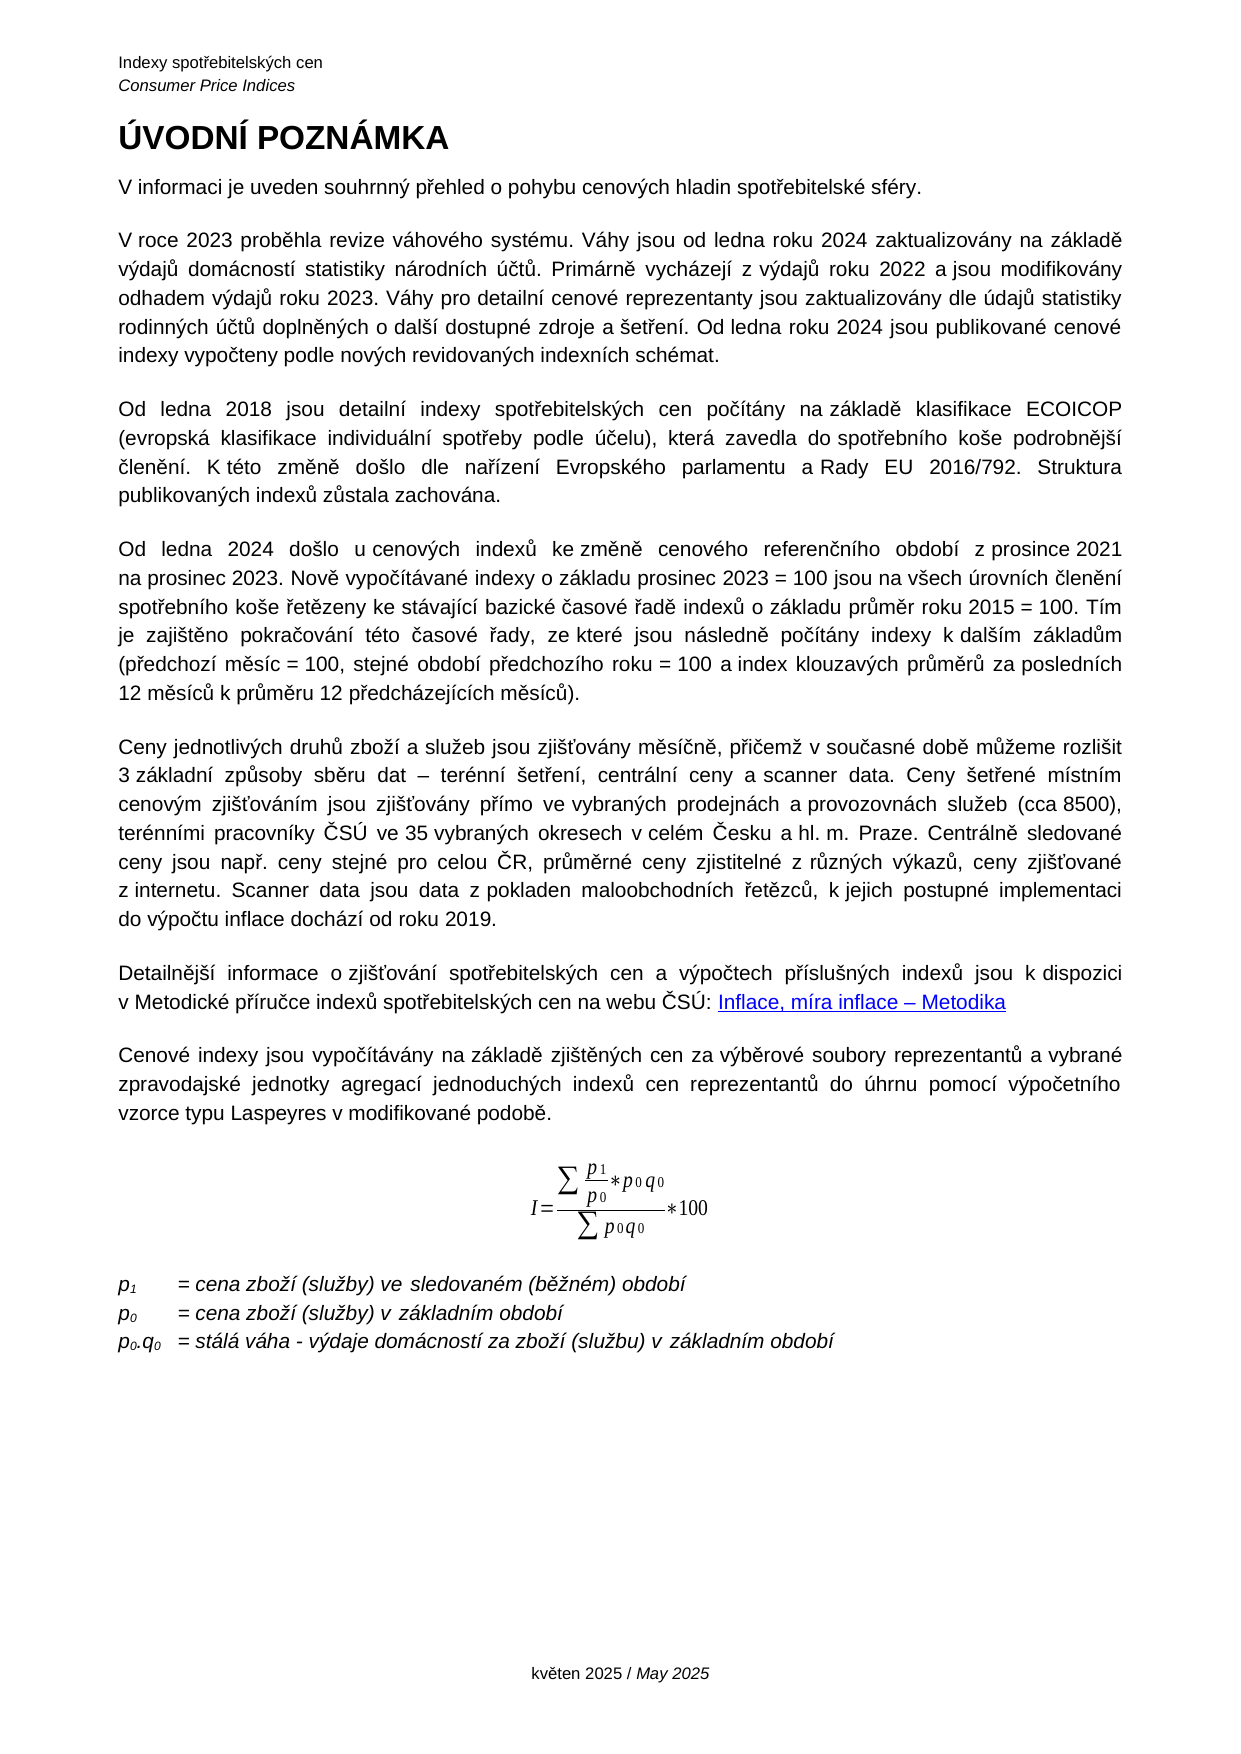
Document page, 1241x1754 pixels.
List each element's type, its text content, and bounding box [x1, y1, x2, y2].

text p0.q0 = stálá váha - výdaje domácností za zboží (službu) v základním období [118, 1329, 1122, 1353]
text Od ledna 2024 došlo u cenových indexů ke změně cenového referenčního období z prosince 2021 na prosinec 2023. Nově vypočítávané indexy o základu prosinec 2023 = 100 jsou na všech úrovních členění spotřebního koše řetězeny ke stávající bazické časové řadě indexů o základu průměr roku 2015 = 100. Tím je zajištěno pokračování této časové řady, ze které jsou následně počítány indexy k dalším základům (předchozí měsíc = 100, stejné období předchozího roku = 100 a index klouzavých průměrů za posledních 12 měsíců k průměru 12 předcházejících měsíců). [118, 537, 1122, 705]
text Ceny jednotlivých druhů zboží a služeb jsou zjišťovány měsíčně, přičemž v současné době můžeme rozlišit 3 základní způsoby sběru dat – terénní šetření, centrální ceny a scanner data. Ceny šetřené místním cenovým zjišťováním jsou zjišťovány přímo ve vybraných prodejnách a provozovnách služeb (cca 8500), terénními pracovníky ČSÚ ve 35 vybraných okresech v celém Česku a hl. m. Praze. Centrálně sledované ceny jsou např. ceny stejné pro celou ČR, průměrné ceny zjistitelné z různých výkazů, ceny zjišťované z internetu. Scanner data jsou data z pokladen maloobchodních řetězců, k jejich postupné implementaci do výpočtu inflace dochází od roku 2019. [118, 734, 1122, 931]
text Detailnější informace o zjišťování spotřebitelských cen a výpočtech příslušných indexů jsou k dispozici v Metodické příručce indexů spotřebitelských cen na webu ČSÚ: Inflace, míra inflace – Metodika [118, 961, 1122, 1013]
subtitle ÚVODNÍ POZNÁMKA [118, 118, 1122, 157]
text V roce 2023 proběhla revize váhového systému. Váhy jsou od ledna roku 2024 zaktualizovány na základě výdajů domácností statistiky národních účtů. Primárně vycházejí z výdajů roku 2022 a jsou modifikovány odhadem výdajů roku 2023. Váhy pro detailní cenové reprezentanty jsou zaktualizovány dle údajů statistiky rodinných účtů doplněných o další dostupné zdroje a šetření. Od ledna roku 2024 jsou publikované cenové indexy vypočteny podle nových revidovaných indexních schémat. [118, 228, 1122, 367]
text p0 = cena zboží (služby) v základním období [118, 1301, 1122, 1324]
text Od ledna 2018 jsou detailní indexy spotřebitelských cen počítány na základě klasifikace ECOICOP (evropská klasifikace individuální spotřeby podle účelu), která zavedla do spotřebního koše podrobnější členění. K této změně došlo dle nařízení Evropského parlamentu a Rady EU 2016/792. Struktura publikovaných indexů zůstala zachována. [118, 397, 1122, 507]
text Cenové indexy jsou vypočítávány na základě zjištěných cen za výběrové soubory reprezentantů a vybrané zpravodajské jednotky agregací jednoduchých indexů cen reprezentantů do úhrnu pomocí výpočetního vzorce typu Laspeyres v modifikované podobě. [118, 1043, 1122, 1125]
text p1 = cena zboží (služby) ve sledovaném (běžném) období [118, 1272, 1122, 1296]
text V informaci je uveden souhrnný přehled o pohybu cenových hladin spotřebitelské sféry. [118, 174, 1122, 198]
